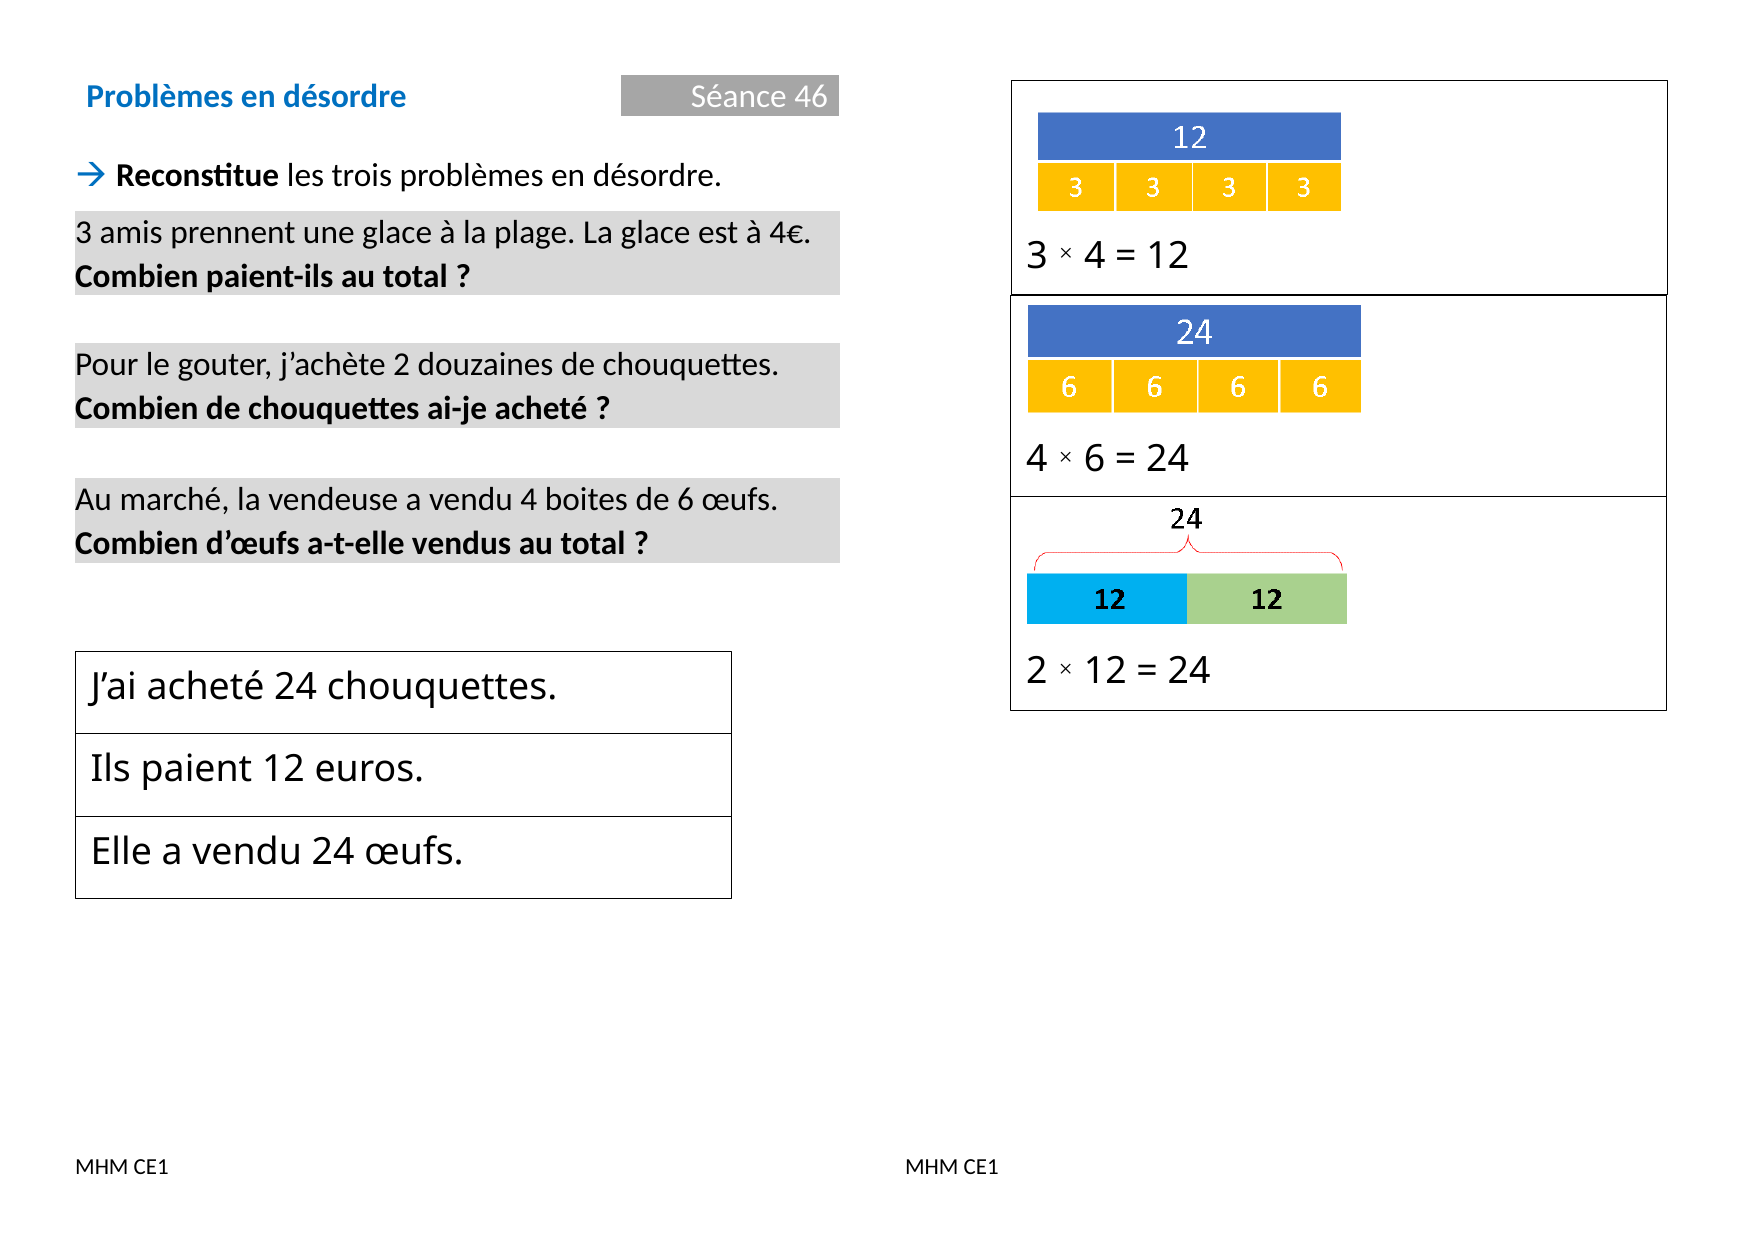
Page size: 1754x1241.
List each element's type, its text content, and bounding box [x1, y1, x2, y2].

picture [1025, 302, 1363, 413]
text Pour le gouter, j’achète 2 douzaines de chouquettes. [75, 343, 840, 384]
text Combien d’œufs a-t-elle vendus au total ? [75, 522, 840, 563]
text Reconstitue les trois problèmes en désordre. [75, 154, 840, 195]
table_header Séance 46 [621, 75, 839, 116]
picture [1115, 590, 1123, 599]
text Combien de chouquettes ai-je acheté ? [75, 387, 840, 428]
picture [1025, 504, 1353, 625]
text 3 amis prennent une glace à la plage. La glace est à 4€. Combien paient-ils au total ? [75, 211, 840, 295]
picture [1035, 111, 1345, 212]
text Au marché, la vendeuse a vendu 4 boites de 6 œufs. [75, 478, 840, 519]
table_header Problèmes en désordre [75, 75, 621, 116]
picture [1097, 590, 1107, 608]
